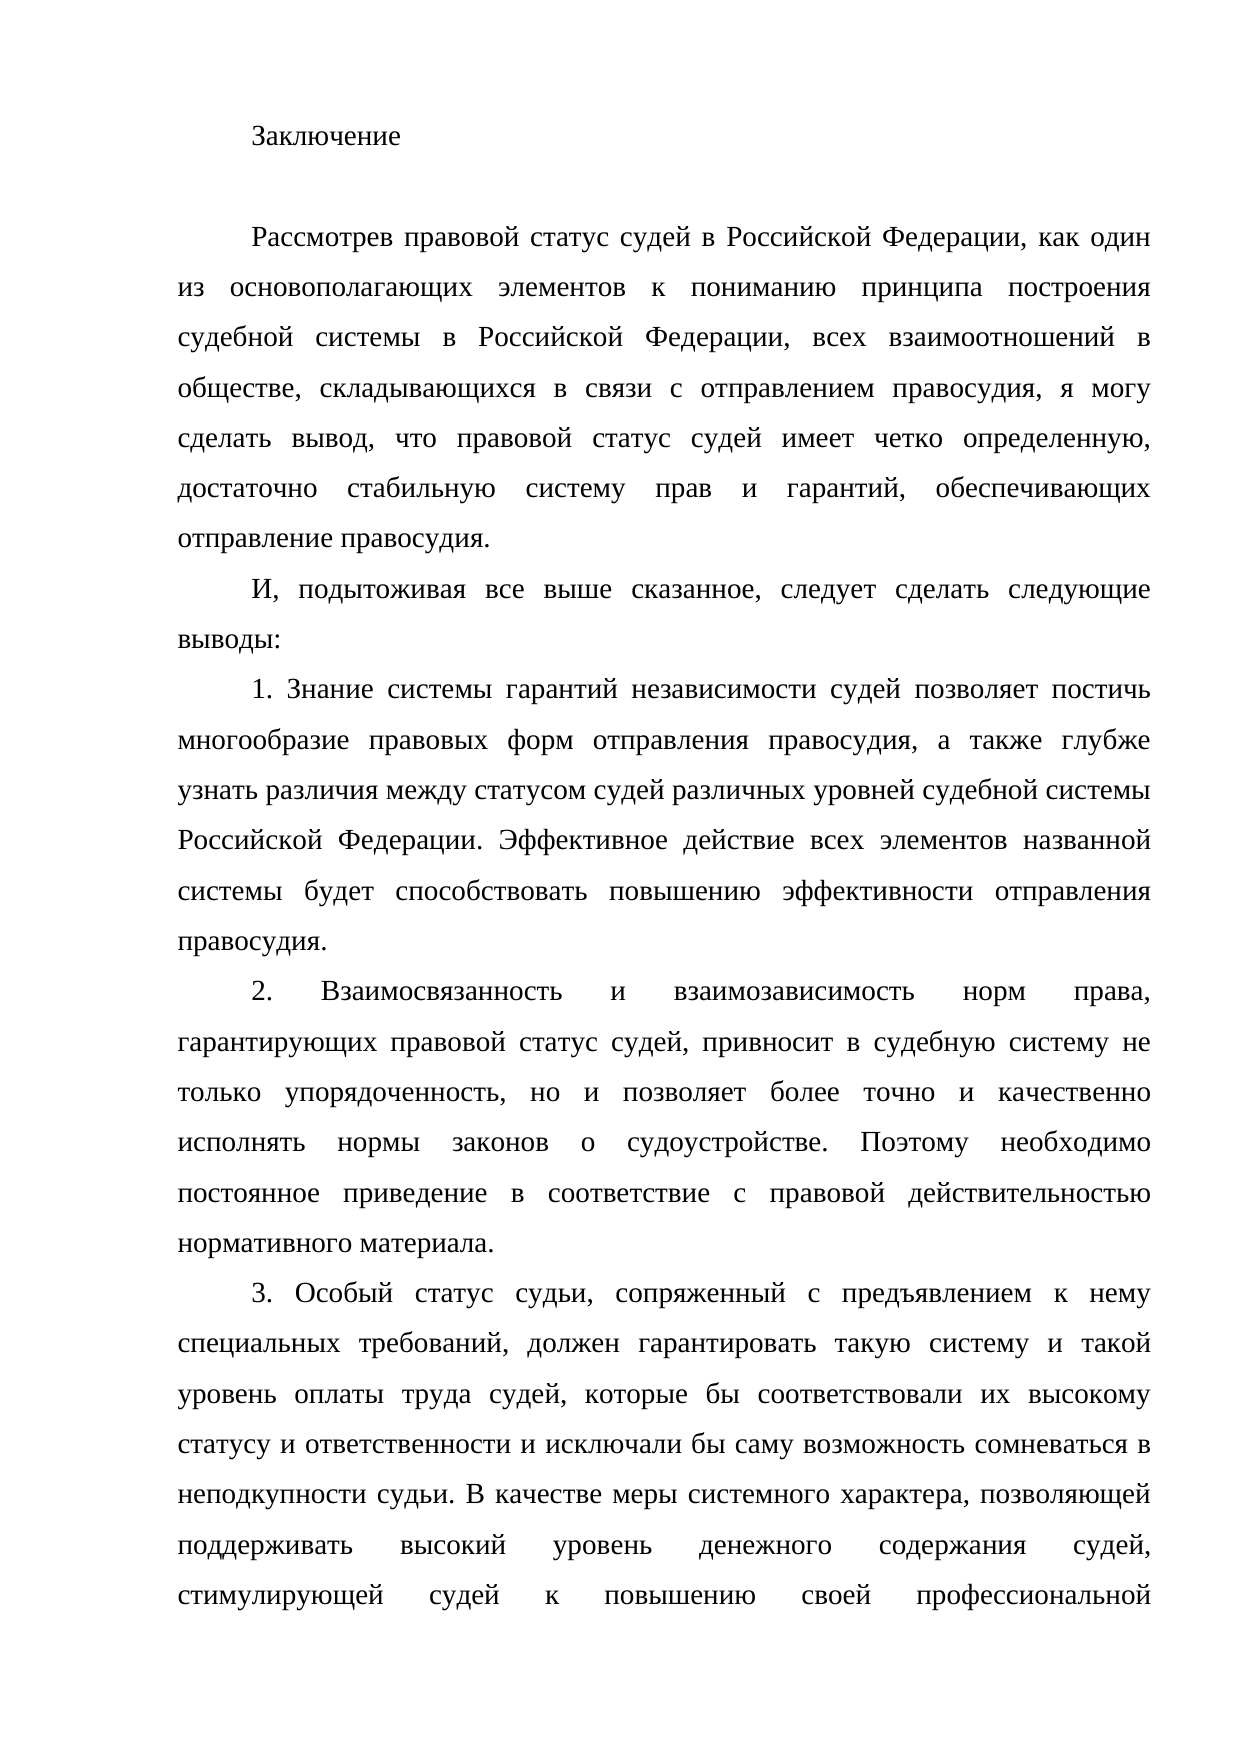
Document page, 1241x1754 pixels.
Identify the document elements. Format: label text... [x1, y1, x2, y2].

text Рассмотрев правовой статус судей в Российской Федерации, как один из основополагающих элементов к пониманию принципа построения судебной системы в Российской Федерации, всех взаимоотношений в обществе, складывающихся в связи с отправлением правосудия, я могу сделать вывод, что правовой статус судей имеет четко определенную, достаточно стабильную систему прав и гарантий, обеспечивающих отправление правосудия. [177, 219, 1152, 554]
text И, подытоживая все выше сказанное, следует сделать следующие выводы: [177, 571, 1152, 655]
text 1. Знание системы гарантий независимости судей позволяет постичь многообразие правовых форм отправления правосудия, а также глубже узнать различия между статусом судей различных уровней судебной системы Российской Федерации. Эффективное действие всех элементов названной системы будет способствовать повышению эффективности отправления правосудия. [177, 672, 1152, 957]
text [177, 1275, 1152, 1611]
text 2. Взаимосвязанность и взаимозависимость норм права, гарантирующих правовой статус судей, привносит в судебную систему не только упорядоченность, но и позволяет более точно и качественно исполнять нормы законов о судоустройстве. Поэтому необходимо постоянное приведение в соответствие с правовой действительностью нормативного материала. [177, 973, 1152, 1258]
text Заключение [177, 118, 1152, 152]
